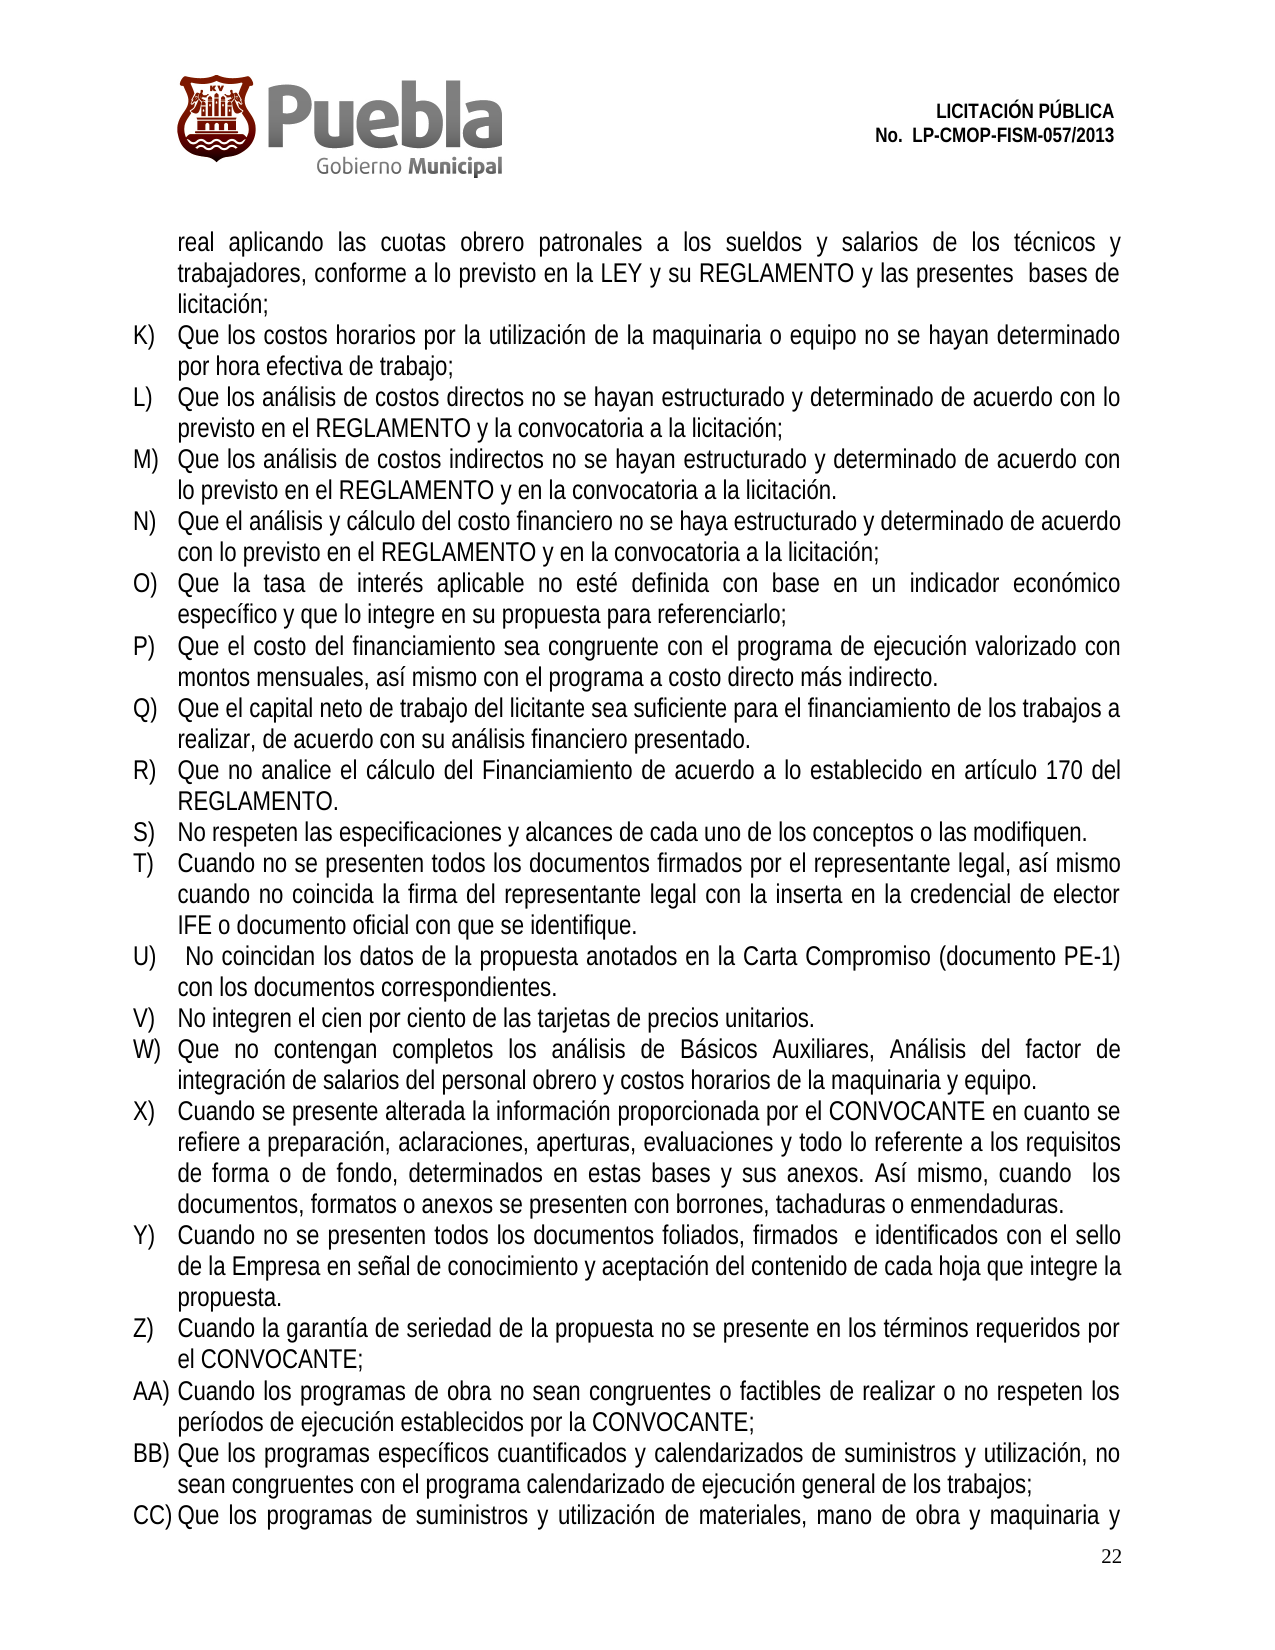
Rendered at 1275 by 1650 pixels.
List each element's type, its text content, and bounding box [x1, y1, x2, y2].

list Que los costos horarios por la utilización de la maquinaria o equipo no se hayan determinado por hora efectiva de trabajo; [133, 319, 1122, 381]
list Que la tasa de interés aplicable no esté definida con base en un indicador económico específico y que lo integre en su propuesta para referenciarlo; [133, 568, 1122, 630]
list Cuando se presente alterada la información proporcionada por el CONVOCANTE en cuanto se refiere a preparación, aclaraciones, aperturas, evaluaciones y todo lo referente a los requisitos de forma o de fondo, determinados en estas bases y sus anexos. Así mismo, cuando los documentos, formatos o anexos se presenten con borrones, tachaduras o enmendaduras. [133, 1095, 1122, 1219]
list Cuando no se presenten todos los documentos foliados, firmados e identificados con el sello de la Empresa en señal de conocimiento y aceptación del contenido de cada hoja que integre la propuesta. [133, 1219, 1122, 1313]
list No coincidan los datos de la propuesta anotados en la Carta Compromiso (documento PE-1) con los documentos correspondientes. [133, 940, 1122, 1002]
list Que el capital neto de trabajo del licitante sea suficiente para el financiamiento de los trabajos a realizar, de acuerdo con su análisis financiero presentado. [133, 692, 1122, 754]
list No integren el cien por ciento de las tarjetas de precios unitarios. [133, 1002, 1122, 1033]
list Que los programas específicos cuantificados y calendarizados de suministros y utilización, no sean congruentes con el programa calendarizado de ejecución general de los trabajos; [133, 1437, 1122, 1499]
list Que los análisis de costos indirectos no se hayan estructurado y determinado de acuerdo con lo previsto en el REGLAMENTO y en la convocatoria a la licitación. [133, 443, 1122, 506]
list Cuando la garantía de seriedad de la propuesta no se presente en los términos requeridos por el CONVOCANTE; [133, 1313, 1122, 1375]
list Cuando los programas de obra no sean congruentes o factibles de realizar o no respeten los períodos de ejecución establecidos por la CONVOCANTE; [133, 1375, 1122, 1437]
list Que el análisis y cálculo del costo financiero no se haya estructurado y determinado de acuerdo con lo previsto en el REGLAMENTO y en la convocatoria a la licitación; [133, 506, 1122, 568]
list Cuando no se presenten todos los documentos firmados por el representante legal, así mismo cuando no coincida la firma del representante legal con la inserta en la credencial de elector IFE o documento oficial con que se identifique. [133, 847, 1122, 940]
list Que no contengan completos los análisis de Básicos Auxiliares, Análisis del factor de integración de salarios del personal obrero y costos horarios de la maquinaria y equipo. [133, 1033, 1122, 1095]
list Que no analice el cálculo del Financiamiento de acuerdo a lo establecido en artículo 170 del REGLAMENTO. [133, 754, 1122, 816]
list Que los análisis de costos directos no se hayan estructurado y determinado de acuerdo con lo previsto en el REGLAMENTO y la convocatoria a la licitación; [133, 381, 1122, 443]
picture [177, 75, 502, 178]
list Que el costo del financiamiento sea congruente con el programa de ejecución valorizado con montos mensuales, así mismo con el programa a costo directo más indirecto. [133, 630, 1122, 692]
list No respeten las especificaciones y alcances de cada uno de los conceptos o las modifiquen. [133, 816, 1122, 847]
